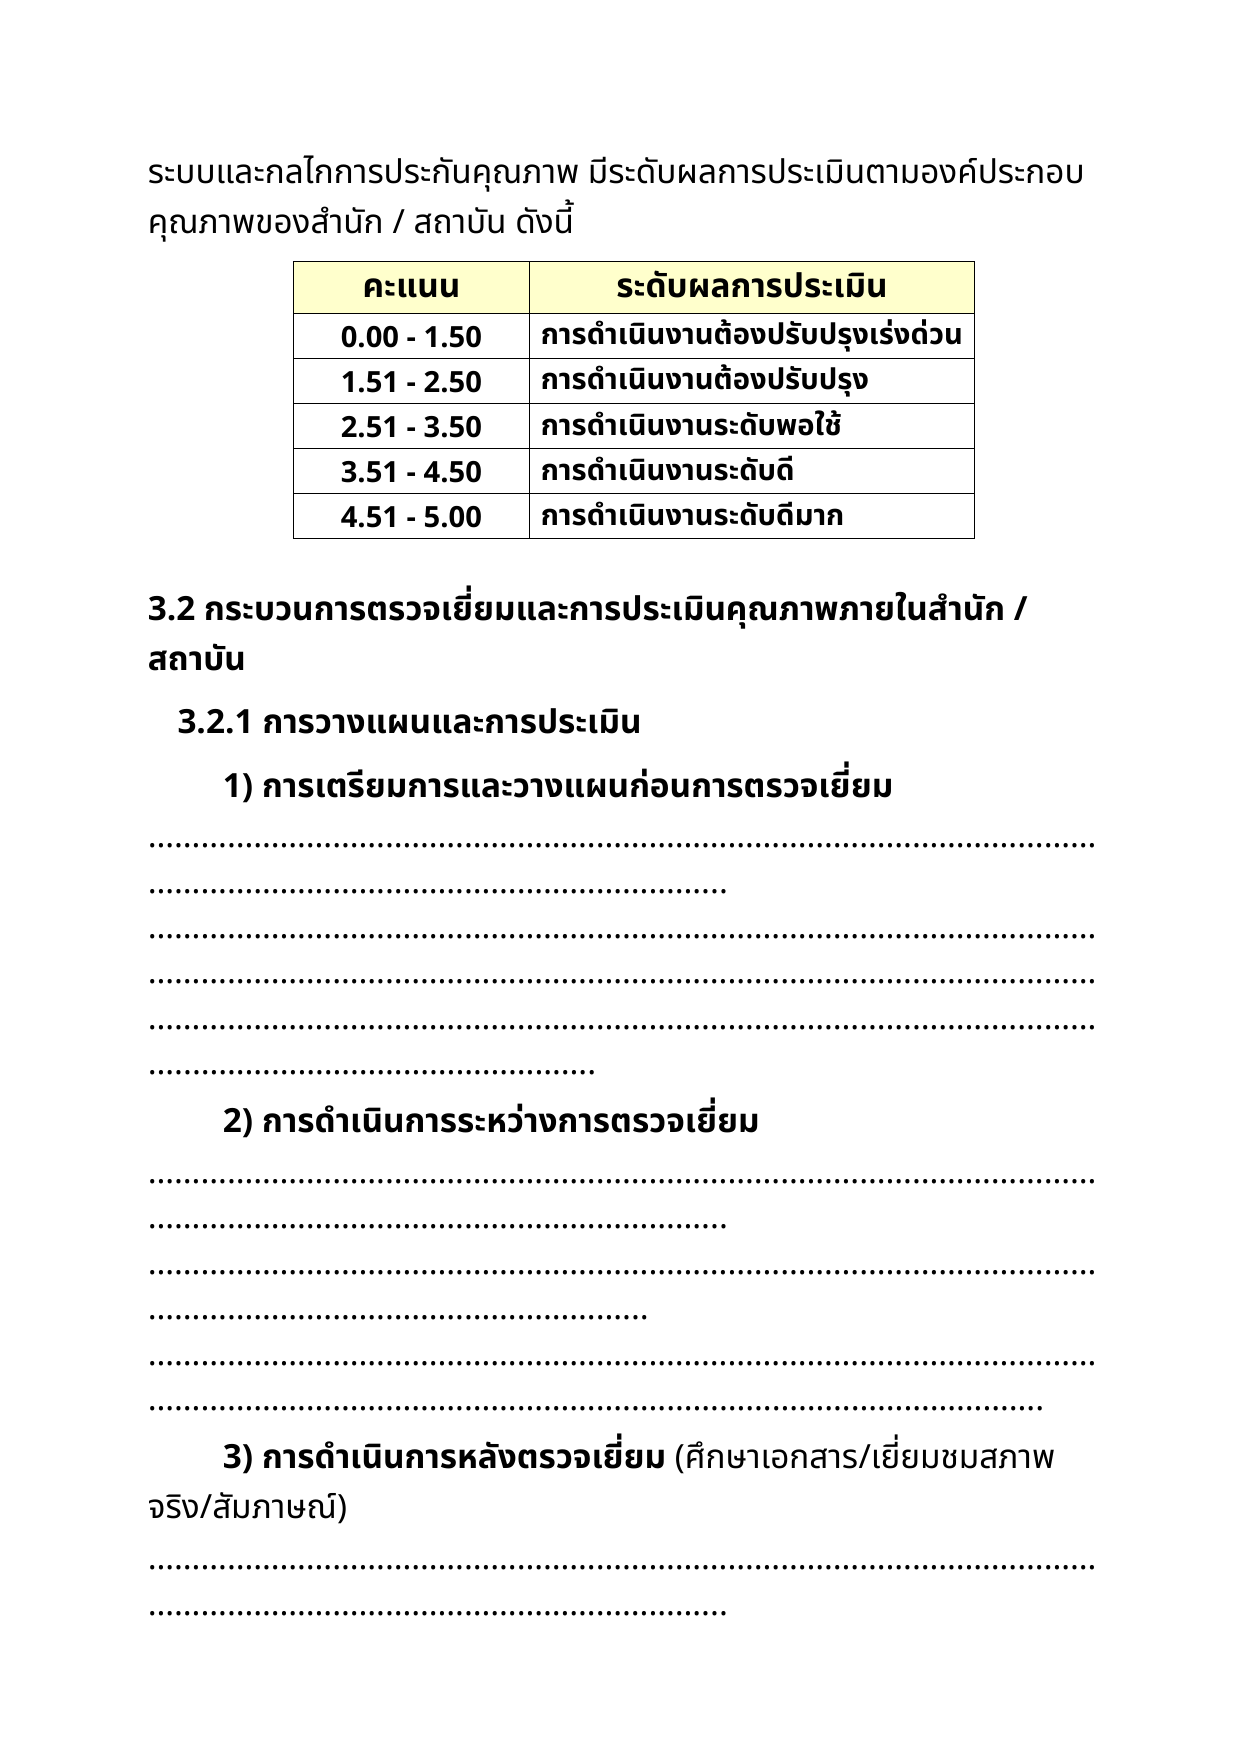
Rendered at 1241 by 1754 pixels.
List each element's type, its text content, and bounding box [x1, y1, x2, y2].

text 3) การดำเนินการหลังตรวจเยี่ยม (ศึกษาเอกสาร/เยี่ยมชมสภาพจริง/สัมภาษณ์) [148, 1433, 1122, 1534]
table_cell 0.00 - 1.50 [294, 314, 529, 358]
table_cell การดำเนินงานระดับพอใช้ [530, 404, 974, 448]
text ………………………………………………………………………………………………………………………………………………………...…………………………………………………………………………………………………………………………………………………………………………………………………………………………………………………………………………………………………..………………………………………. [148, 812, 1122, 1084]
table_cell 4.51 - 5.00 [294, 494, 529, 538]
table_cell 3.51 - 4.50 [294, 449, 529, 493]
table_cell การดำเนินงานต้องปรับปรุงเร่งด่วน [530, 314, 974, 358]
table_header คะแนน [294, 262, 529, 313]
list 1) การเตรียมการและวางแผนก่อนการตรวจเยี่ยม [223, 761, 1122, 812]
table_header ระดับผลการประเมิน [530, 262, 974, 313]
text 3.2 กระบวนการตรวจเยี่ยมและการประเมินคุณภาพภายในสำนัก / สถาบัน [148, 585, 1122, 686]
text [148, 148, 1122, 249]
table_cell การดำเนินงานต้องปรับปรุง [530, 359, 974, 403]
text 3.2.1 การวางแผนและการประเมิน [148, 698, 1122, 749]
table_cell การดำเนินงานระดับดี [530, 449, 974, 493]
table_cell การดำเนินงานระดับดีมาก [530, 494, 974, 538]
table_cell 2.51 - 3.50 [294, 404, 529, 448]
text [148, 1534, 1122, 1625]
table_cell 1.51 - 2.50 [294, 359, 529, 403]
text 2) การดำเนินการระหว่างการตรวจเยี่ยม [148, 1097, 1122, 1148]
